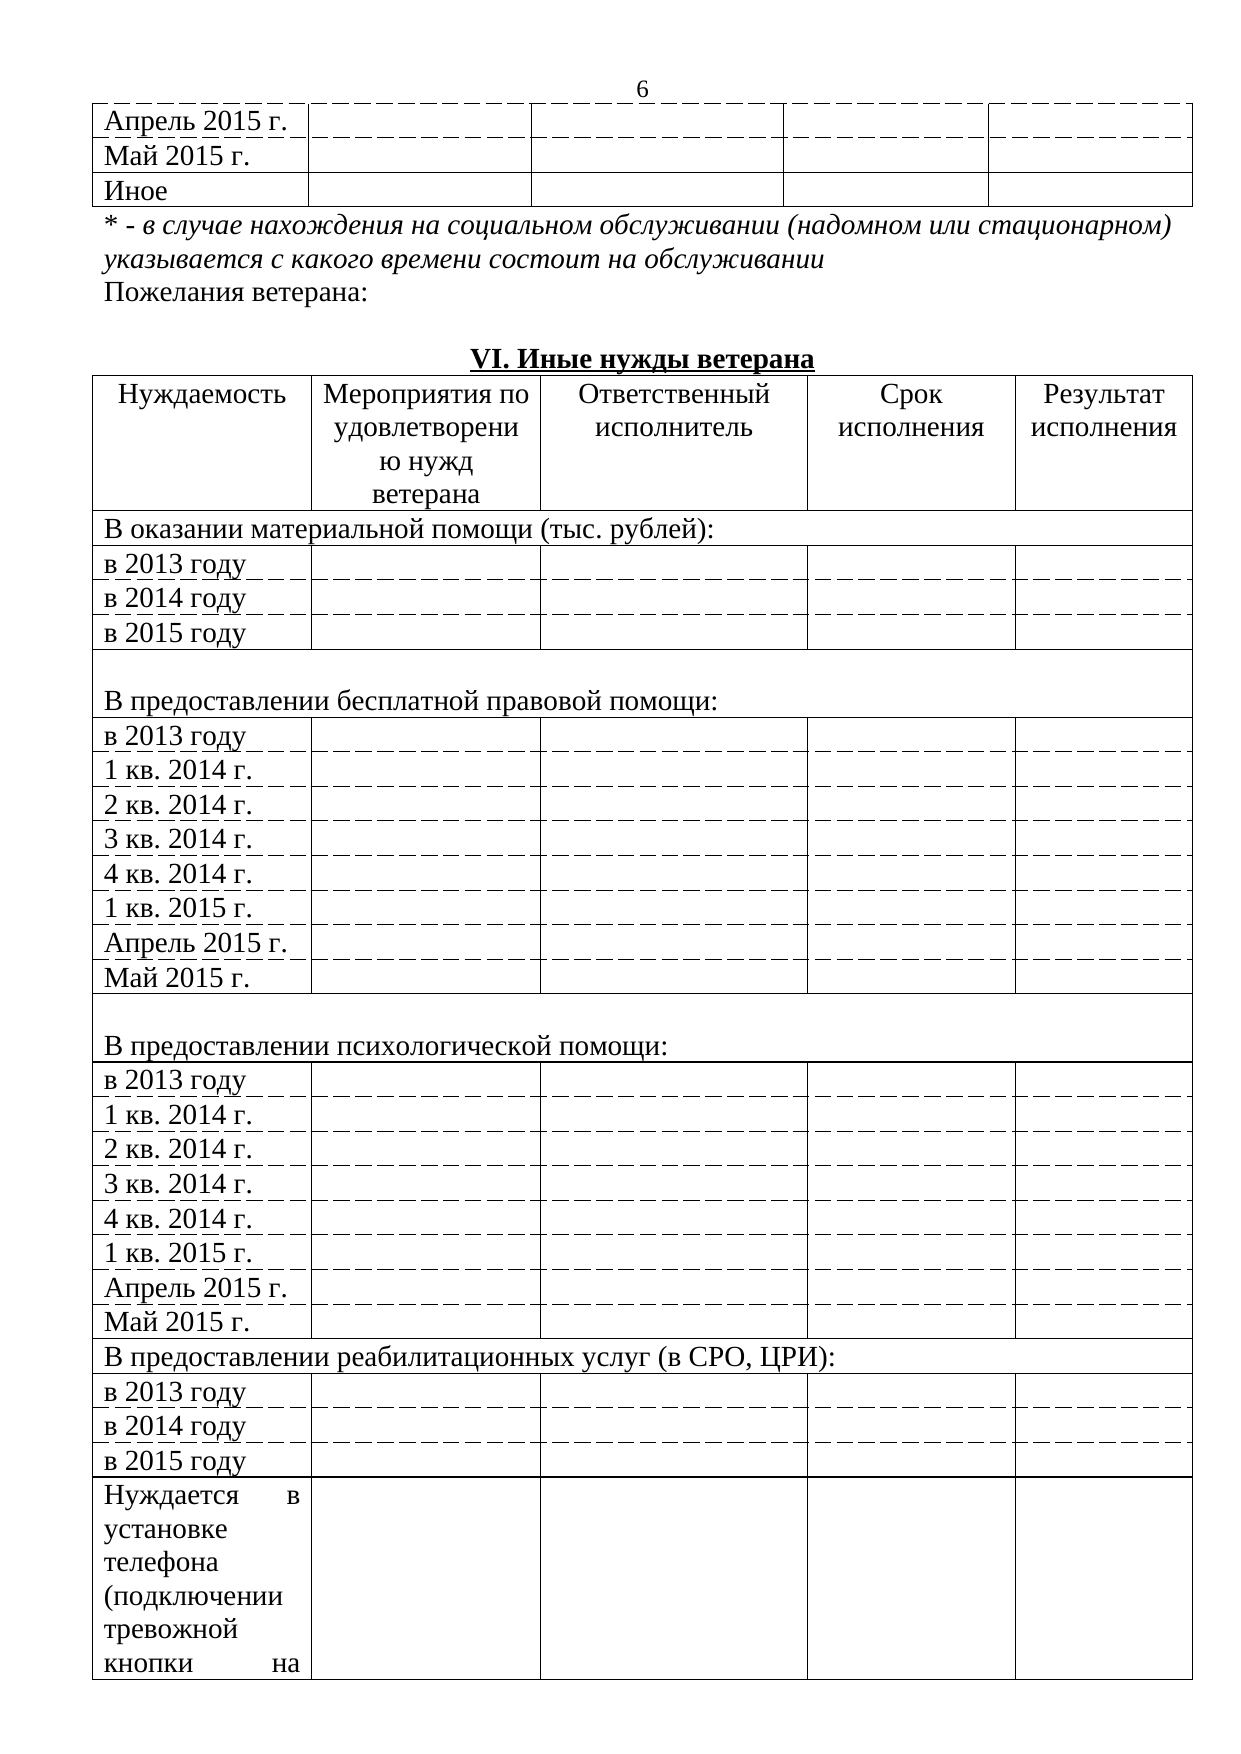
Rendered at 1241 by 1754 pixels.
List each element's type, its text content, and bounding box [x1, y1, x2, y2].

table_cell [312, 614, 540, 648]
table_cell Апрель 2015 г. [93, 103, 308, 137]
table_cell [808, 1442, 1015, 1476]
table_cell [541, 1304, 807, 1338]
table_cell Апрель 2015 г. [93, 924, 311, 959]
table_cell [1016, 1200, 1192, 1234]
table_cell [1016, 718, 1192, 751]
table_cell [1016, 1269, 1192, 1303]
table_cell [312, 1442, 540, 1476]
table_cell [541, 786, 807, 820]
table_cell [1016, 1442, 1192, 1476]
table_cell [1016, 855, 1192, 889]
table_cell [808, 820, 1015, 855]
table_cell Май 2015 г. [93, 1304, 311, 1338]
table_cell [541, 1063, 807, 1096]
table_cell [808, 579, 1015, 614]
table_cell [808, 1374, 1015, 1407]
table_cell [1016, 1063, 1192, 1096]
text VI. Иные нужды ветерана [103, 341, 1181, 375]
table_cell в 2013 году [93, 718, 311, 751]
table_cell [808, 614, 1015, 648]
table_cell [808, 1165, 1015, 1200]
table_cell [1016, 1165, 1192, 1200]
table_cell [312, 1478, 540, 1679]
table_cell [541, 924, 807, 959]
table_cell [312, 1131, 540, 1165]
table_cell [312, 786, 540, 820]
table_cell [309, 173, 531, 206]
table_cell [808, 751, 1015, 786]
table_cell [312, 855, 540, 889]
table_cell [312, 1269, 540, 1303]
table_cell [532, 103, 783, 137]
table_cell [312, 1096, 540, 1131]
table_header Ответственный исполнитель [541, 376, 807, 510]
table_cell [541, 614, 807, 648]
table_cell [1016, 1234, 1192, 1269]
table_cell в 2015 году [93, 1442, 311, 1476]
table_cell [1016, 820, 1192, 855]
table_cell [312, 1304, 540, 1338]
table_cell 1 кв. 2015 г. [93, 890, 311, 924]
table_cell [541, 546, 807, 579]
table_cell [312, 820, 540, 855]
table_cell [312, 751, 540, 786]
table_cell [1016, 1304, 1192, 1338]
table_cell [541, 1096, 807, 1131]
table_cell [312, 959, 540, 993]
table_cell 4 кв. 2014 г. [93, 855, 311, 889]
table_cell [541, 751, 807, 786]
table_cell 3 кв. 2014 г. [93, 1165, 311, 1200]
table_cell [532, 137, 783, 172]
table_cell [541, 1131, 807, 1165]
text * - в случае нахождения на социальном обслуживании (надомном или стационарном) указывается с какого времени состоит на обслуживании [103, 207, 1181, 274]
table_cell Иное [93, 173, 308, 206]
table_cell [808, 1269, 1015, 1303]
table_cell [312, 924, 540, 959]
table_cell [784, 173, 988, 206]
table_cell [532, 173, 783, 206]
table_cell [989, 137, 1192, 172]
table_cell [312, 890, 540, 924]
table_cell [541, 1374, 807, 1407]
table_cell [312, 1200, 540, 1234]
table_header Мероприятия по удовлетворению нужд ветерана [312, 376, 540, 510]
table_cell [1016, 924, 1192, 959]
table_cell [93, 1478, 311, 1679]
table_cell [808, 786, 1015, 820]
table_cell [808, 890, 1015, 924]
table_cell в 2013 году [93, 1063, 311, 1096]
text Пожелания ветерана: [103, 274, 1181, 308]
table_cell [808, 1096, 1015, 1131]
table_cell [1016, 1478, 1192, 1679]
table_cell [541, 579, 807, 614]
table_cell 1 кв. 2015 г. [93, 1234, 311, 1269]
table_cell 1 кв. 2014 г. [93, 751, 311, 786]
table_cell В оказании материальной помощи (тыс. рублей): [93, 511, 1192, 545]
table_cell [541, 1442, 807, 1476]
table_cell [541, 1165, 807, 1200]
table_cell Май 2015 г. [93, 959, 311, 993]
table_cell [808, 1234, 1015, 1269]
table_cell [541, 820, 807, 855]
table_cell [784, 103, 988, 137]
table_cell [541, 1234, 807, 1269]
table_cell [541, 855, 807, 889]
table_cell [312, 1374, 540, 1407]
table_cell [808, 1200, 1015, 1234]
table_cell в 2015 году [93, 614, 311, 648]
table_header Результат исполнения [1016, 376, 1192, 510]
table_cell [808, 1478, 1015, 1679]
table_cell 3 кв. 2014 г. [93, 820, 311, 855]
table_cell [784, 137, 988, 172]
table_cell [312, 1407, 540, 1442]
table_cell [1016, 959, 1192, 993]
table_cell 1 кв. 2014 г. [93, 1096, 311, 1131]
table_cell [541, 718, 807, 751]
table_cell в 2013 году [93, 546, 311, 579]
table_cell В предоставлении психологической помощи: [93, 994, 1192, 1061]
table_cell [312, 1234, 540, 1269]
table_cell [1016, 1096, 1192, 1131]
table_cell [808, 718, 1015, 751]
table_cell в 2013 году [93, 1374, 311, 1407]
table_cell [541, 1407, 807, 1442]
table_cell 2 кв. 2014 г. [93, 786, 311, 820]
table_cell [1016, 890, 1192, 924]
table_cell В предоставлении бесплатной правовой помощи: [93, 650, 1192, 717]
table_cell [1016, 1407, 1192, 1442]
table_cell [541, 890, 807, 924]
table_cell [541, 959, 807, 993]
table_cell [808, 1304, 1015, 1338]
table_cell [541, 1200, 807, 1234]
table_cell В предоставлении реабилитационных услуг (в СРО, ЦРИ): [93, 1339, 1192, 1373]
table_cell [808, 1063, 1015, 1096]
table_cell в 2014 году [93, 1407, 311, 1442]
table_cell [1016, 614, 1192, 648]
table_cell [312, 1165, 540, 1200]
table_cell [808, 546, 1015, 579]
table_cell [1016, 751, 1192, 786]
table_cell Май 2015 г. [93, 137, 308, 172]
table_cell [808, 1407, 1015, 1442]
table_header Нуждаемость [93, 376, 311, 510]
table_cell [312, 546, 540, 579]
table_cell [312, 718, 540, 751]
table_cell [312, 579, 540, 614]
table_cell [808, 855, 1015, 889]
table_cell [541, 1478, 807, 1679]
table_cell 4 кв. 2014 г. [93, 1200, 311, 1234]
table_cell 2 кв. 2014 г. [93, 1131, 311, 1165]
table_cell [541, 1269, 807, 1303]
table_header Срок исполнения [808, 376, 1015, 510]
table_cell [312, 1063, 540, 1096]
table_cell [309, 137, 531, 172]
table_cell [1016, 786, 1192, 820]
table_cell [1016, 579, 1192, 614]
table_cell [1016, 1131, 1192, 1165]
table_cell [1016, 546, 1192, 579]
table_cell в 2014 году [93, 579, 311, 614]
table_cell [808, 1131, 1015, 1165]
table_cell [989, 173, 1192, 206]
table_cell [808, 924, 1015, 959]
table_cell [989, 103, 1192, 137]
table_cell [1016, 1374, 1192, 1407]
table_cell [808, 959, 1015, 993]
table_cell Апрель 2015 г. [93, 1269, 311, 1303]
table_cell [309, 103, 531, 137]
